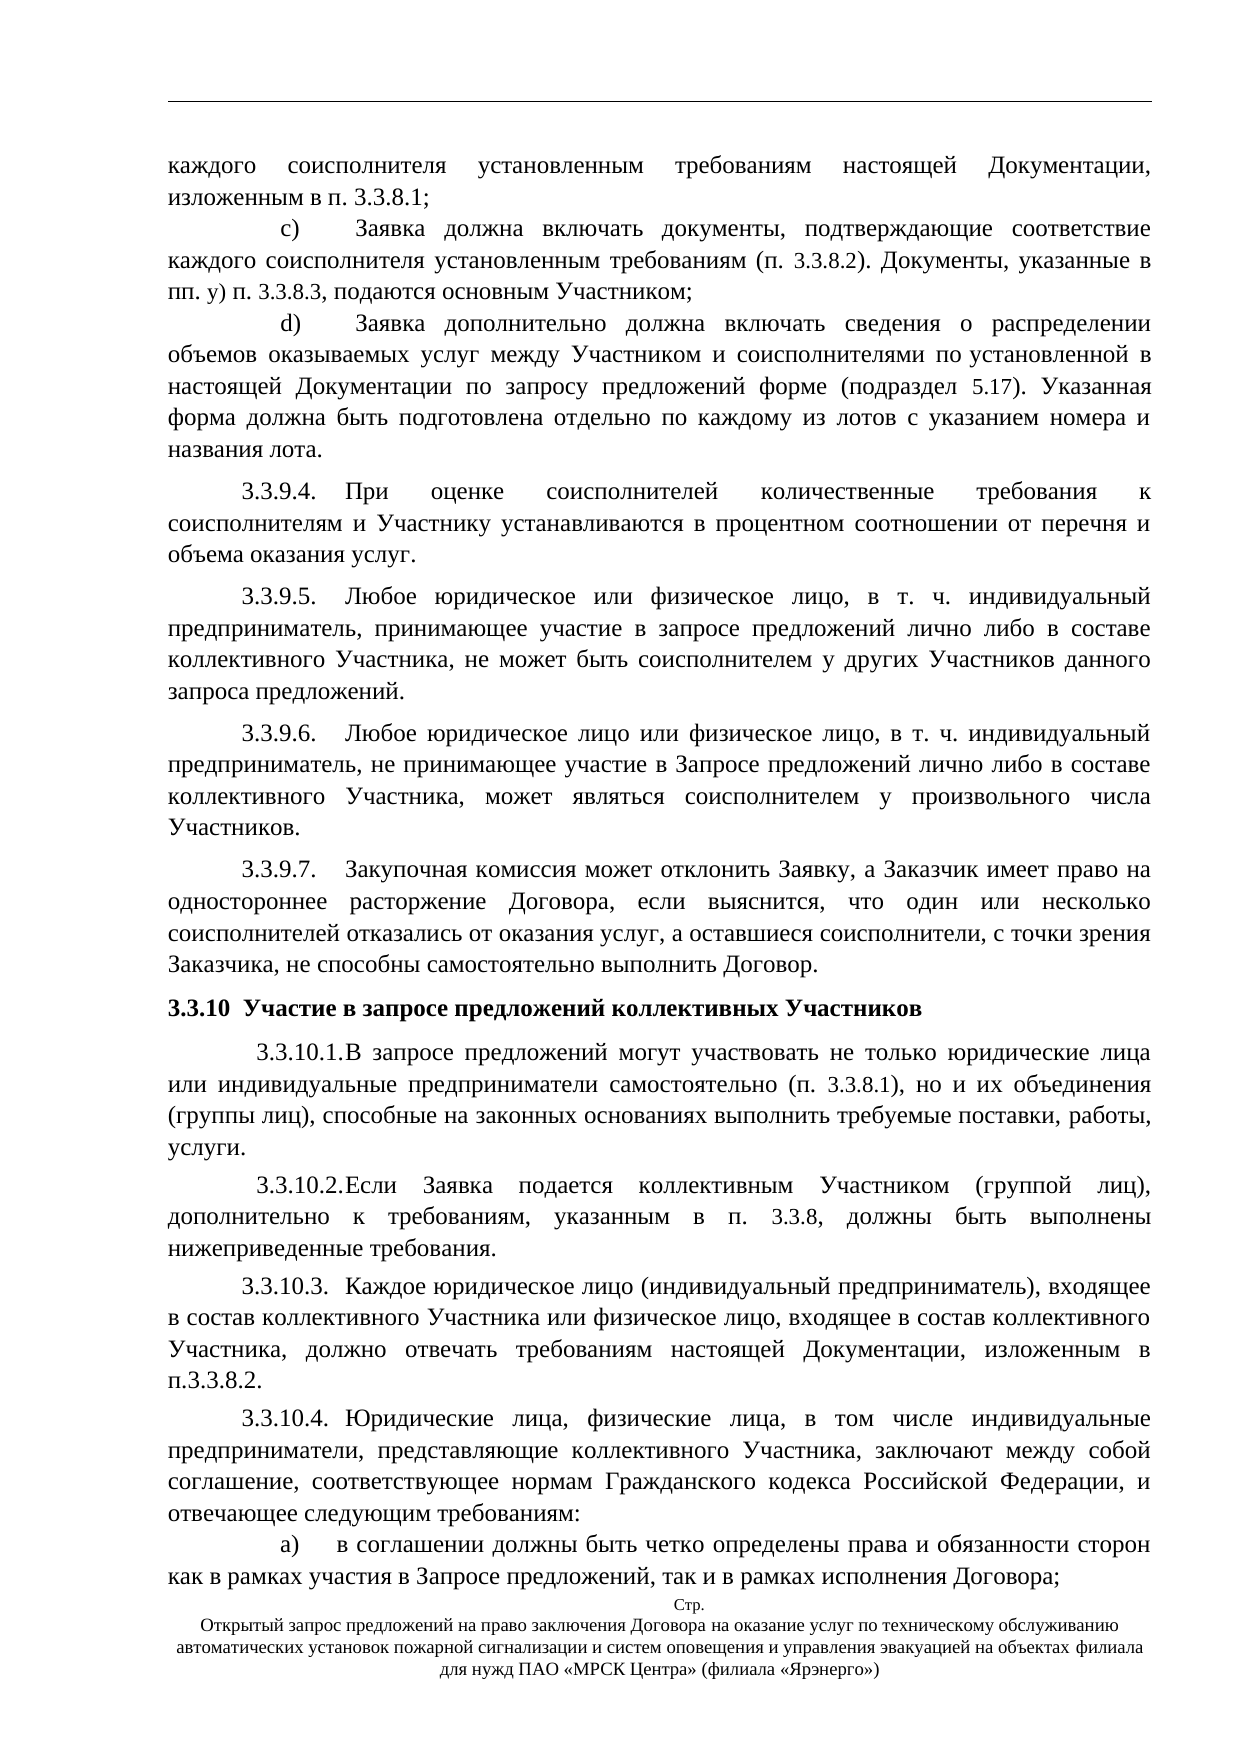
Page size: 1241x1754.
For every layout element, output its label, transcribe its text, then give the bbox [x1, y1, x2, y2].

list Закупочная комиссия может отклонить Заявку, а Заказчик имеет право на одностороннее расторжение Договора, если выяснится, что один или несколько соисполнителей отказались от оказания услуг, а оставшиеся соисполнители, с точки зрения Заказчика, не способны самостоятельно выполнить Договор. [168, 854, 1152, 978]
list Заявка должна включать документы, подтверждающие соответствие каждого соисполнителя установленным требованиям (п. 3.3.8.2). Документы, указанные в пп. у) п. 3.3.8.3, подаются основным Участником; [168, 213, 1152, 305]
list Любое юридическое лицо или физическое лицо, в т. ч. индивидуальный предприниматель, не принимающее участие в Запросе предложений лично либо в составе коллективного Участника, может являться соисполнителем у произвольного числа Участников. [168, 718, 1152, 841]
list Заявка дополнительно должна включать сведения о распределении объемов оказываемых услуг между Участником и соисполнителями по установленной в настоящей Документации по запросу предложений форме (подраздел 5.17). Указанная форма должна быть подготовлена отдельно по каждому из лотов с указанием номера и названия лота. [168, 308, 1152, 463]
list Если Заявка подается коллективным Участником (группой лиц), дополнительно к требованиям, указанным в п. 3.3.8, должны быть выполнены нижеприведенные требования. [168, 1170, 1152, 1262]
list В запросе предложений могут участвовать не только юридические лица или индивидуальные предприниматели самостоятельно (п. 3.3.8.1), но и их объединения (группы лиц), способные на законных основаниях выполнить требуемые поставки, работы, услуги. [168, 1037, 1152, 1161]
list Юридические лица, физические лица, в том числе индивидуальные предприниматели, представляющие коллективного Участника, заключают между собой соглашение, соответствующее нормам Гражданского кодекса Российской Федерации, и отвечающее следующим требованиям: [168, 1403, 1152, 1527]
list Каждое юридическое лицо (индивидуальный предприниматель), входящее в состав коллективного Участника или физическое лицо, входящее в состав коллективного Участника, должно отвечать требованиям настоящей Документации, изложенным в п.3.3.8.2. [168, 1271, 1152, 1394]
subtitle Участие в запросе предложений коллективных Участников [168, 993, 1152, 1022]
list Любое юридическое или физическое лицо, в т. ч. индивидуальный предприниматель, принимающее участие в запросе предложений лично либо в составе коллективного Участника, не может быть соисполнителем у других Участников данного запроса предложений. [168, 581, 1152, 704]
list При оценке соисполнителей количественные требования к соисполнителям и Участнику устанавливаются в процентном соотношении от перечня и объема оказания услуг. [168, 476, 1152, 568]
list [168, 150, 1152, 210]
list в соглашении должны быть четко определены права и обязанности сторон как в рамках участия в Запросе предложений, так и в рамках исполнения Договора; [168, 1529, 1152, 1590]
